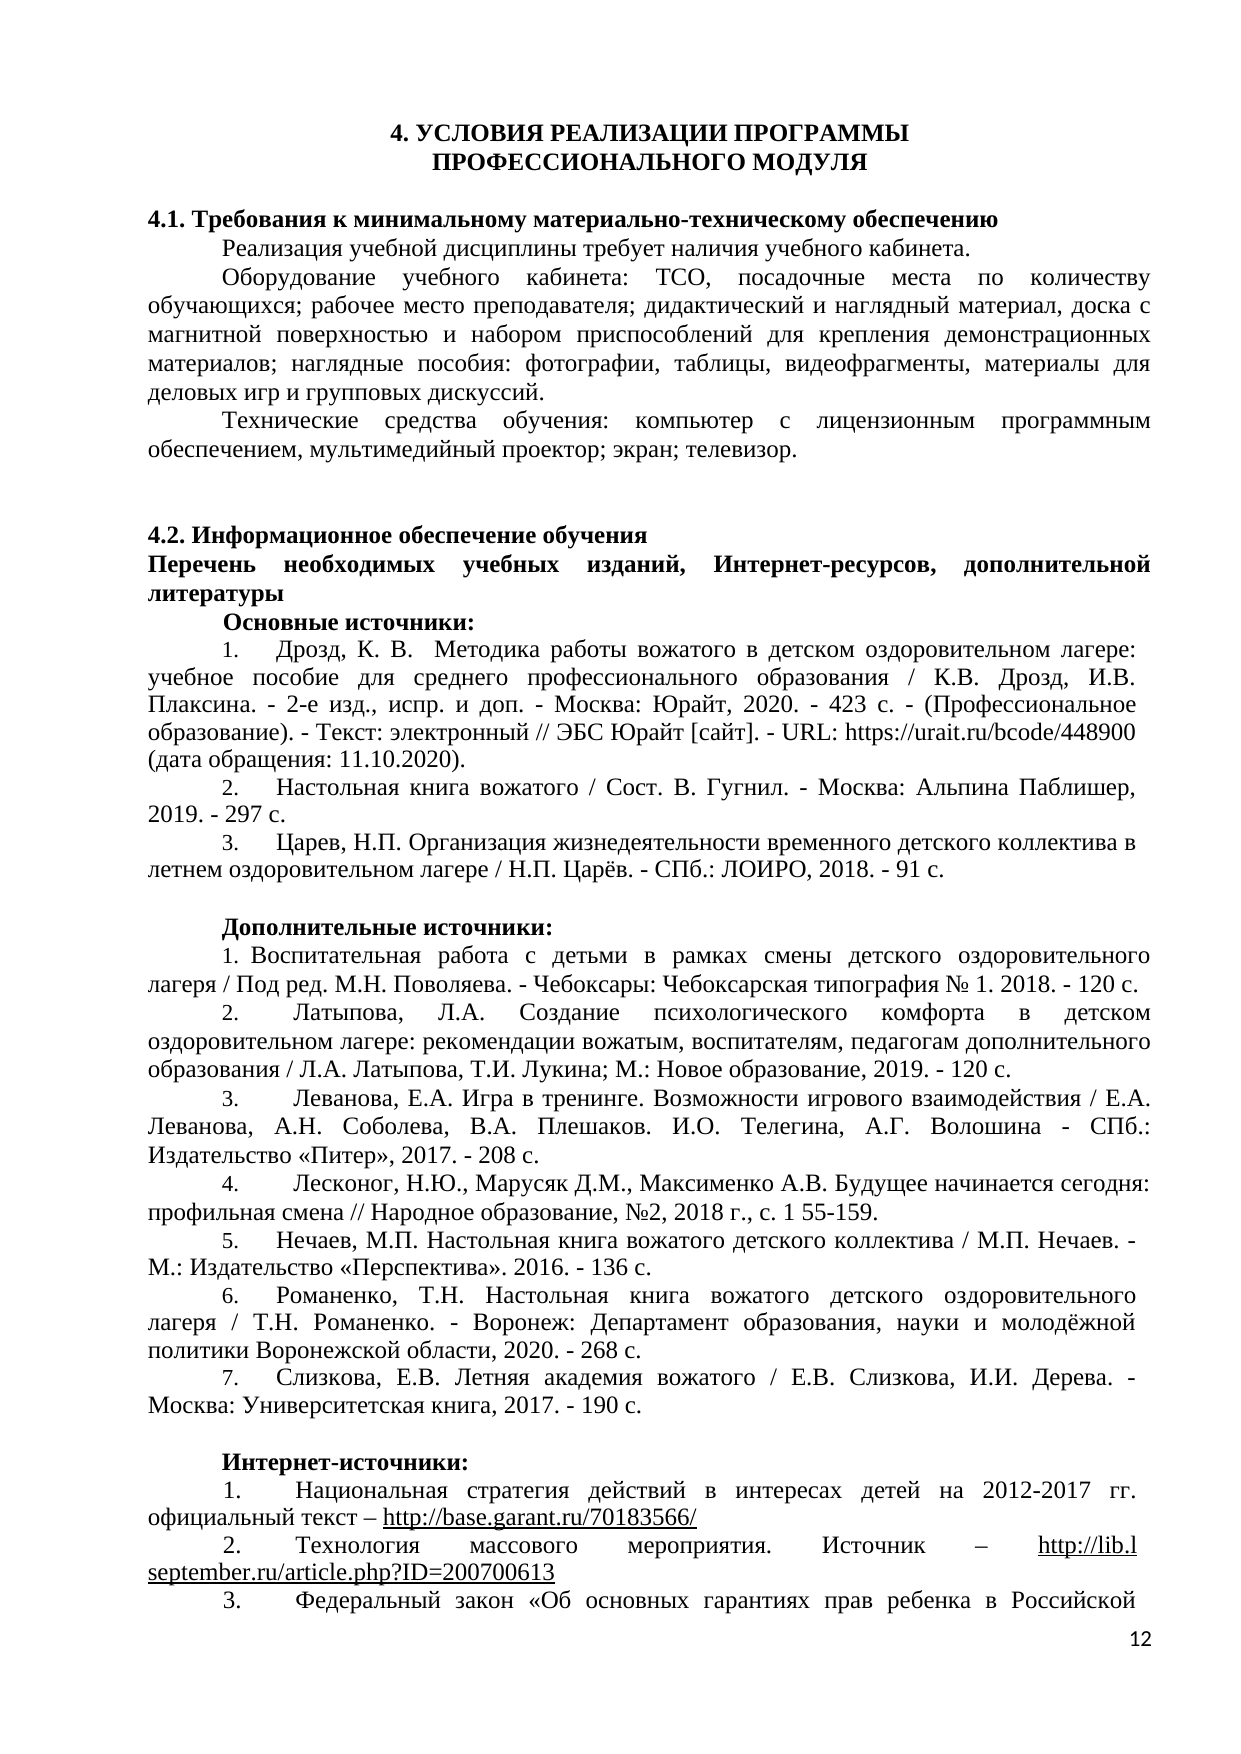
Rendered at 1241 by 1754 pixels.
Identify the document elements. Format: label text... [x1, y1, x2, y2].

text Оборудование учебного кабинета: ТСО, посадочные места по количеству обучающихся; рабочее место преподавателя; дидактический и наглядный материал, доска с магнитной поверхностью и набором приспособлений для крепления демонстрационных материалов; наглядные пособия: фотографии, таблицы, видеофрагменты, материалы для деловых игр и групповых дискуссий. [148, 262, 1152, 406]
list Леванова, Е.А. Игра в тренинге. Возможности игрового взаимодействия / Е.А. Леванова, А.Н. Соболева, В.А. Плешаков. И.О. Телегина, А.Г. Волошина - СПб.: Издательство «Питер», 2017. - 208 с. [148, 1083, 1152, 1169]
list Царев, Н.П. Организация жизнедеятельности временного детского коллектива в летнем оздоровительном лагере / Н.П. Царёв. - СПб.: ЛОИРО, 2018. - 91 с. [148, 828, 1137, 883]
text Дополнительные источники: [148, 912, 1152, 941]
list Слизкова, Е.В. Летняя академия вожатого / Е.В. Слизкова, И.И. Дерева. - Москва: Университетская книга, 2017. - 190 с. [148, 1363, 1137, 1418]
list Технология массового мероприятия. Источник – http://lib.l september.ru/article.php?ID=200700613 [148, 1531, 1137, 1586]
text Интернет-источники: [148, 1447, 1152, 1476]
list Романенко, Т.Н. Настольная книга вожатого детского оздоровительного лагеря / Т.Н. Романенко. - Воронеж: Департамент образования, науки и молодёжной политики Воронежской области, 2020. - 268 с. [148, 1281, 1137, 1363]
text Перечень необходимых учебных изданий, Интернет-ресурсов, дополнительной литературы [148, 549, 1152, 607]
text 4. условия реализации программы [148, 118, 1152, 147]
list Нечаев, М.П. Настольная книга вожатого детского коллектива / М.П. Нечаев. - М.: Издательство «Перспектива». 2016. - 136 с. [148, 1226, 1137, 1281]
list Настольная книга вожатого / Сост. В. Гугнил. - Москва: Альпина Паблишер, 2019. - 297 с. [148, 773, 1137, 828]
list Национальная стратегия действий в интересах детей на 2012-2017 гг. официальный текст – http://base.garant.ru/70183566/ [148, 1476, 1137, 1531]
list Воспитательная работа с детьми в рамках смены детского оздоровительного лагеря / Под ред. М.Н. Поволяева. - Чебоксары: Чебоксарская типография № 1. 2018. - 120 с. [148, 941, 1152, 998]
text ПРОФЕССИОНАЛЬНОГО МОДУЛЯ [148, 147, 1152, 176]
text 4.2. Информационное обеспечение обучения [148, 521, 1152, 549]
text Реализация учебной дисциплины требует наличия учебного кабинета. [148, 233, 1152, 262]
text 4.1. Требования к минимальному материально-техническому обеспечению [148, 204, 1152, 233]
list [148, 1586, 1137, 1613]
text Основные источники: [223, 607, 1152, 636]
list Латыпова, Л.А. Создание психологического комфорта в детском оздоровительном лагере: рекомендации вожатым, воспитателям, педагогам дополнительного образования / Л.А. Латыпова, Т.И. Лукина; М.: Новое образование, 2019. - 120 с. [148, 998, 1152, 1083]
list Дрозд, К. В. Методика работы вожатого в детском оздоровительном лагере: учебное пособие для среднего профессионального образования / К.В. Дрозд, И.В. Плаксина. - 2-е изд., испр. и доп. - Москва: Юрайт, 2020. - 423 с. - (Профессиональное образование). - Текст: электронный // ЭБС Юрайт [сайт]. - URL: https://urait.ru/bcode/448900 (дата обращения: 11.10.2020). [148, 636, 1137, 773]
list Лесконог, Н.Ю., Марусяк Д.М., Максименко А.В. Будущее начинается сегодня: профильная смена // Народное образование, №2, 2018 г., с. 1 55-159. [148, 1169, 1152, 1226]
text Технические средства обучения: компьютер с лицензионным программным обеспечением, мультимедийный проектор; экран; телевизор. [148, 406, 1152, 463]
